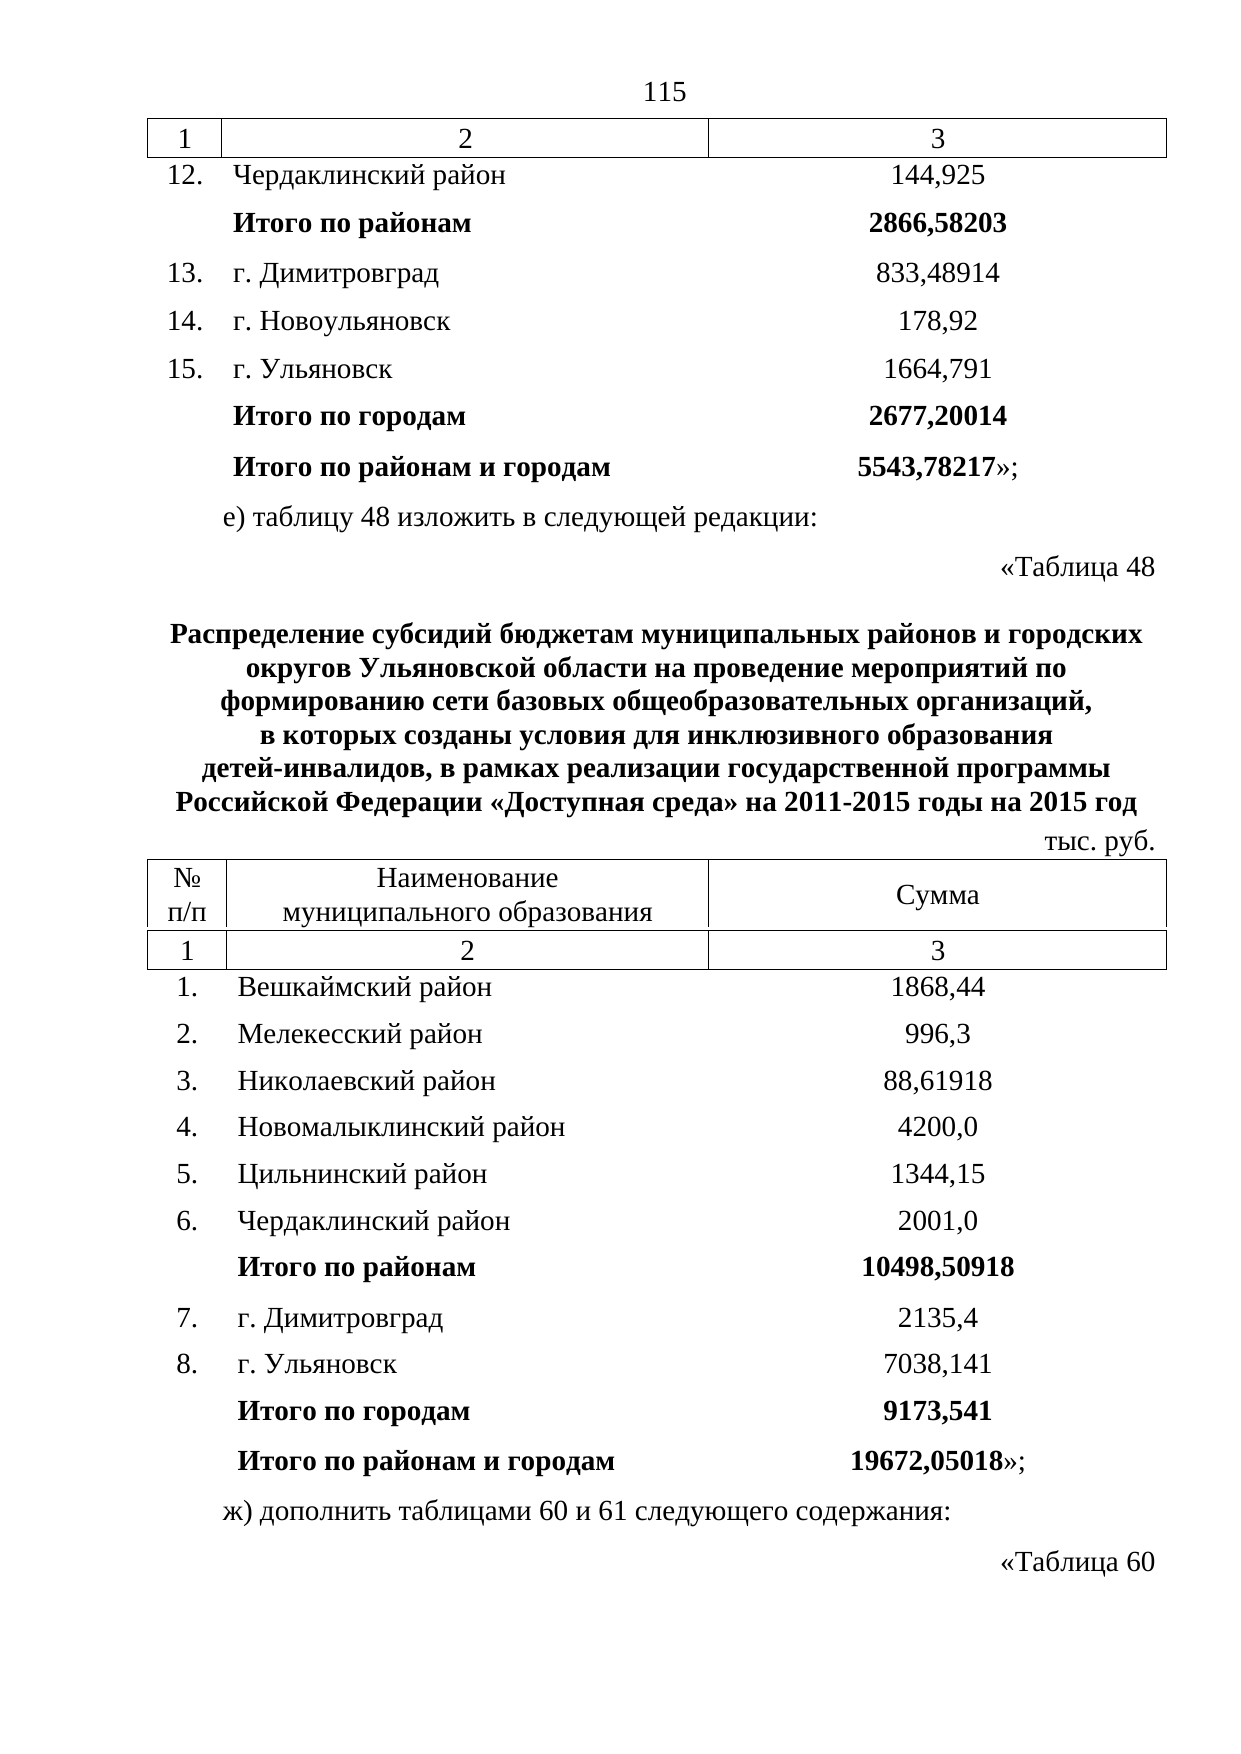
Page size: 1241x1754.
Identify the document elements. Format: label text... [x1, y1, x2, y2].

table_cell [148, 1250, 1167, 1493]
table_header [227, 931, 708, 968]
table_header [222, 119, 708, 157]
text ж) дополнить таблицами 60 и 61 следующего содержания: [148, 1493, 1181, 1527]
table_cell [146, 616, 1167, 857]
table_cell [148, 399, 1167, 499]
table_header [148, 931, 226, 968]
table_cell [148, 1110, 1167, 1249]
text е) таблицу 48 изложить в следующей редакции: [148, 499, 1181, 532]
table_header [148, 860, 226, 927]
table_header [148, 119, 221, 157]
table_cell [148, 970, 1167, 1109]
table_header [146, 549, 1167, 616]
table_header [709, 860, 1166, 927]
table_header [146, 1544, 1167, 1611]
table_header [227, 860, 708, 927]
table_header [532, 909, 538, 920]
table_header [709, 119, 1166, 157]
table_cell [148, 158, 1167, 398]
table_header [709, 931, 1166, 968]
